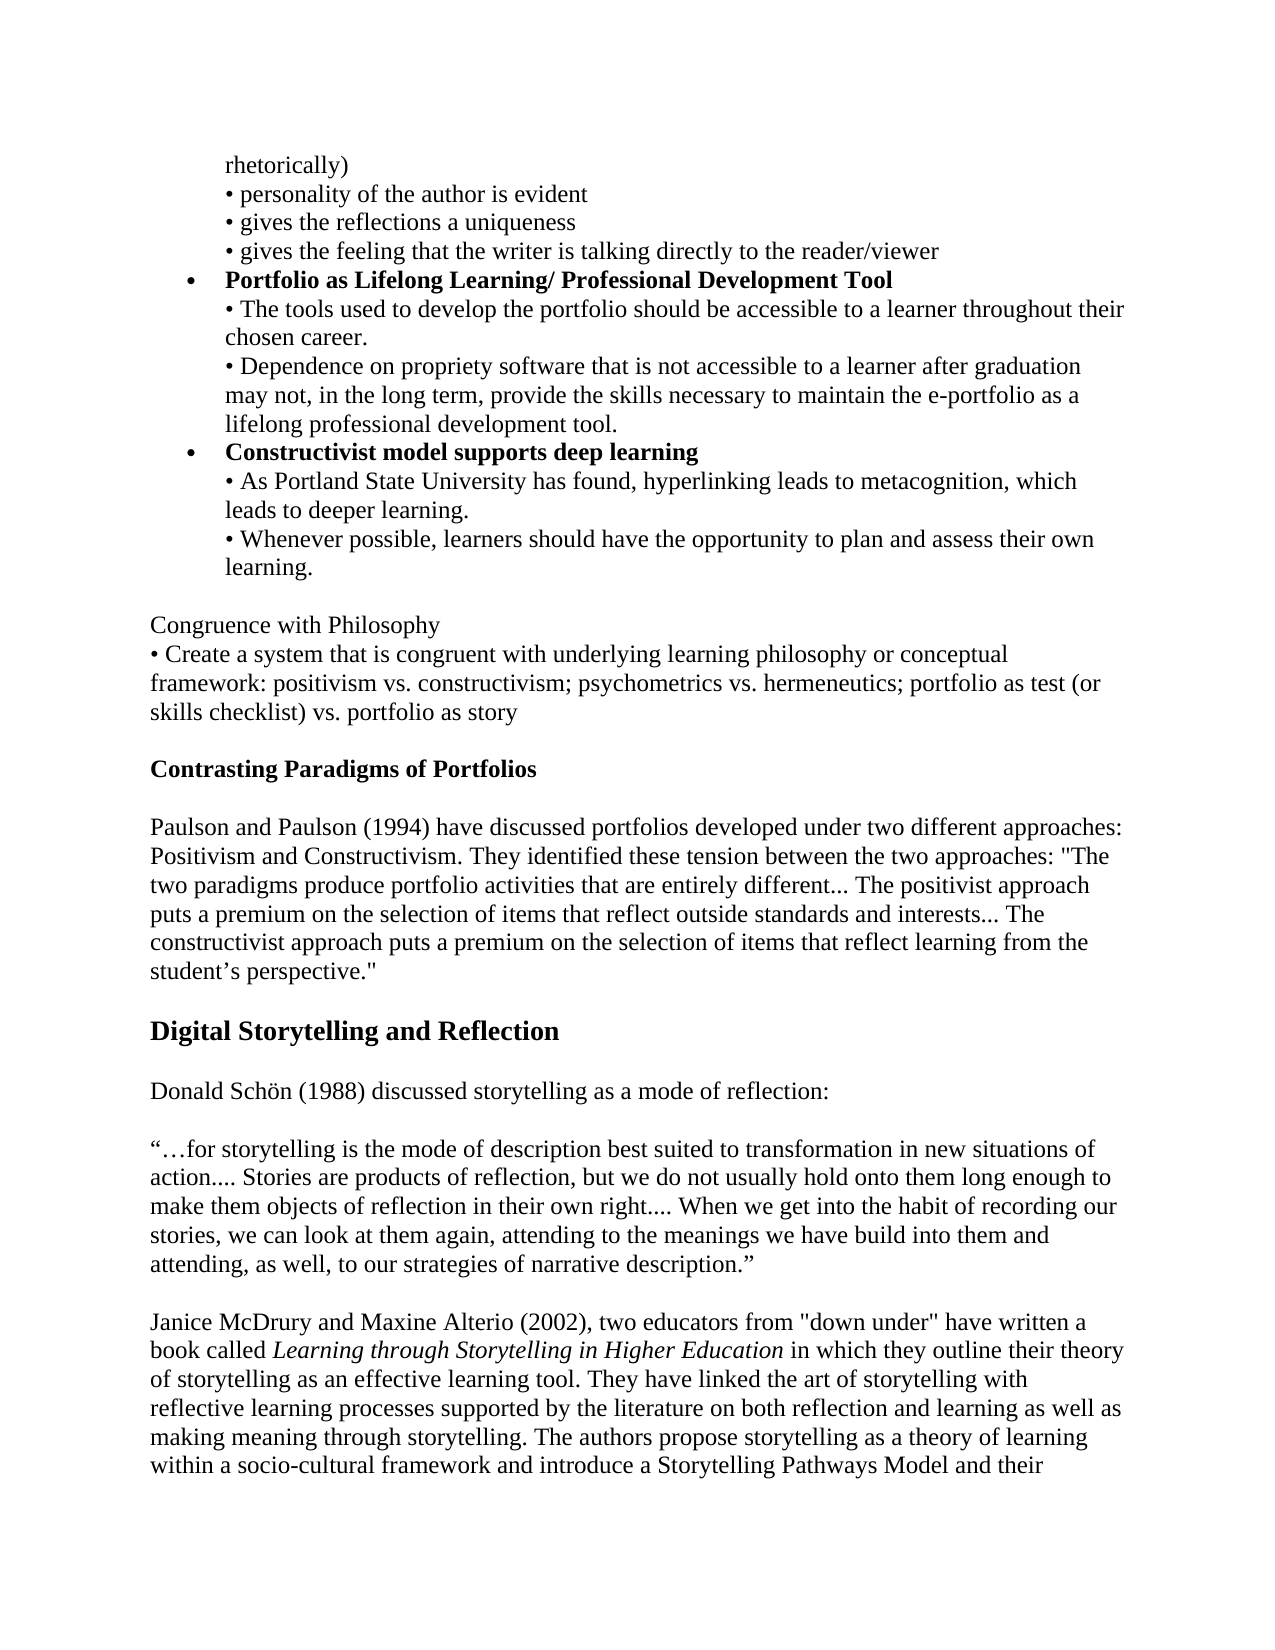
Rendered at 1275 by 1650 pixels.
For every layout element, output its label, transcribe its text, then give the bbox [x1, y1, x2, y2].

list Constructivist model supports deep learning • As Portland State University has found, hyperlinking leads to metacognition, which leads to deeper learning. • Whenever possible, learners should have the opportunity to plan and assess their own learning. [187, 437, 1125, 581]
text Congruence with Philosophy • Create a system that is congruent with underlying learning philosophy or conceptual framework: positivism vs. constructivism; psychometrics vs. hermeneutics; portfolio as test (or skills checklist) vs. portfolio as story [150, 610, 1125, 725]
text “…for storytelling is the mode of description best suited to transformation in new situations of action.... Stories are products of reflection, but we do not usually hold onto them long enough to make them objects of reflection in their own right.... When we get into the habit of recording our stories, we can look at them again, attending to the meanings we have build into them and attending, as well, to our strategies of narrative description.” [150, 1134, 1125, 1277]
text Digital Storytelling and Reflection [150, 1014, 1125, 1047]
text Contrasting Paradigms of Portfolios [150, 754, 1125, 783]
list Portfolio as Lifelong Learning/ Professional Development Tool • The tools used to develop the portfolio should be accessible to a learner throughout their chosen career. • Dependence on propriety software that is not accessible to a learner after graduation may not, in the long term, provide the skills necessary to maintain the e-portfolio as a lifelong professional development tool. [187, 265, 1125, 437]
text Paulson and Paulson (1994) have discussed portfolios developed under two different approaches: Positivism and Constructivism. They identified these tension between the two approaches: "The two paradigms produce portfolio activities that are entirely different... The positivist approach puts a premium on the selection of items that reflect outside standards and interests... The constructivist approach puts a premium on the selection of items that reflect learning from the student’s perspective." [150, 812, 1125, 985]
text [150, 1307, 1125, 1479]
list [187, 150, 1125, 265]
text Donald Schön (1988) discussed storytelling as a mode of reflection: [150, 1076, 1125, 1104]
